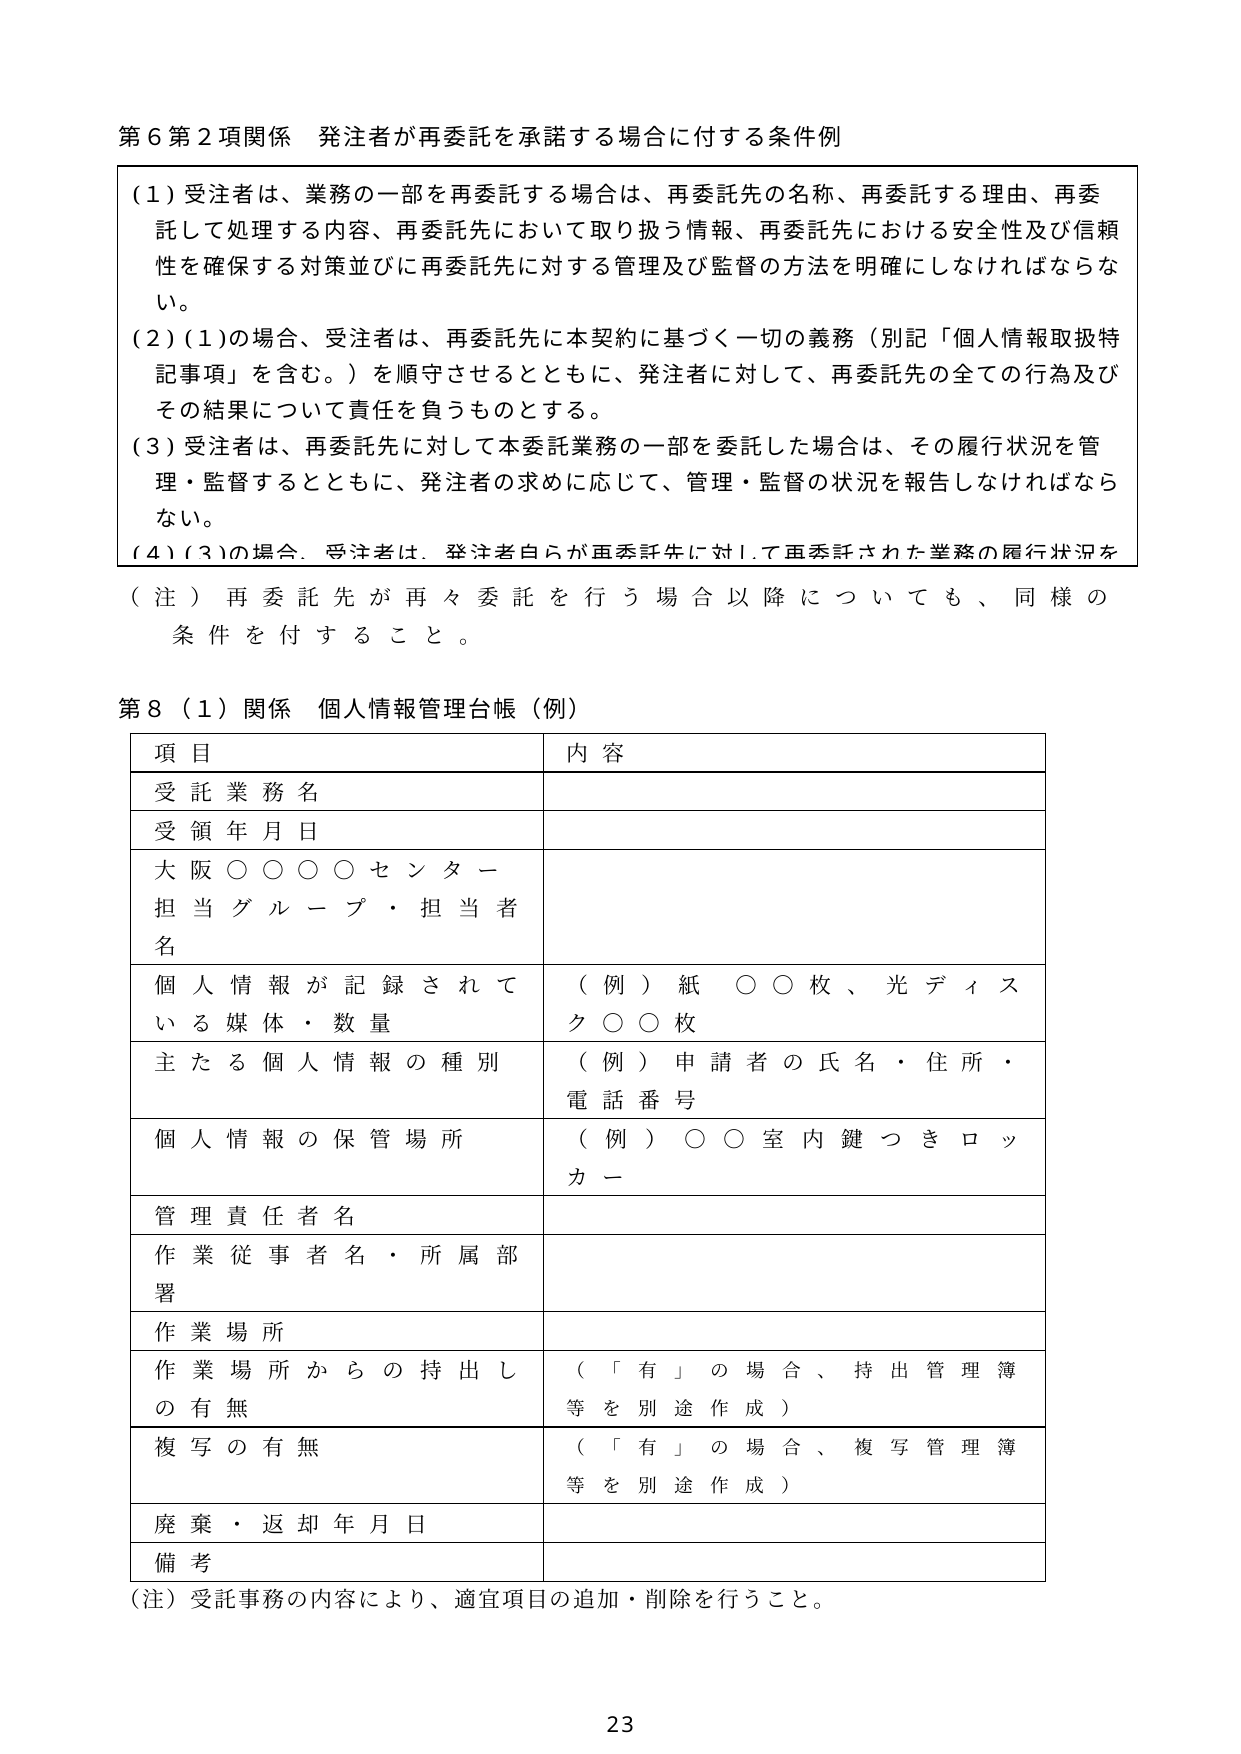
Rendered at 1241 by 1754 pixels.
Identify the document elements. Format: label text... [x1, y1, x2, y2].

table_cell 大阪○○○○センター 担当グループ・担当者名 [131, 850, 543, 964]
text （注）再委託先が再々委託を行う場合以降についても、同様の条件を付すること。 [118, 577, 1122, 653]
table_cell 受託業務名 [131, 773, 543, 810]
table_cell （例）申請者の氏名・住所・電話番号 [544, 1042, 1045, 1118]
table_cell （「有」の場合、持出管理簿等を別途作成） [544, 1351, 1045, 1426]
table_cell （例）紙 ○○枚、光ディスク○○枚 [544, 965, 1045, 1041]
table_cell [544, 1543, 1045, 1581]
text 第６第２項関係 発注者が再委託を承諾する場合に付する条件例 [118, 119, 1122, 152]
table_cell 作業場所からの持出しの有無 [131, 1351, 543, 1426]
table_cell [544, 773, 1045, 810]
table_cell [544, 811, 1045, 849]
table_cell 個人情報の保管場所 [131, 1119, 543, 1195]
table_cell （「有」の場合、複写管理簿等を別途作成） [544, 1428, 1045, 1503]
table_cell 主たる個人情報の種別 [131, 1042, 543, 1118]
table_cell [544, 1504, 1045, 1542]
table_cell [544, 1196, 1045, 1234]
text （注）受託事務の内容により、適宜項目の追加・削除を行うこと。 [118, 1582, 1122, 1614]
table_cell 複写の有無 [131, 1428, 543, 1503]
table_cell （例）○○室内鍵つきロッカー [544, 1119, 1045, 1195]
text 第８（１）関係 個人情報管理台帳（例） [118, 691, 1122, 724]
table_cell 備考 [131, 1543, 543, 1581]
table_cell 廃棄・返却年月日 [131, 1504, 543, 1542]
table_cell 作業従事者名・所属部署 [131, 1235, 543, 1311]
table_cell [544, 850, 1045, 964]
table_cell [544, 1235, 1045, 1311]
table_cell 個人情報が記録されている媒体・数量 [131, 965, 543, 1041]
table_cell [544, 1312, 1045, 1349]
table_header 内容 [544, 734, 1045, 771]
table_header 項目 [131, 734, 543, 771]
table_cell 管理責任者名 [131, 1196, 543, 1234]
table_cell 受領年月日 [131, 811, 543, 849]
table_cell 作業場所 [131, 1312, 543, 1349]
